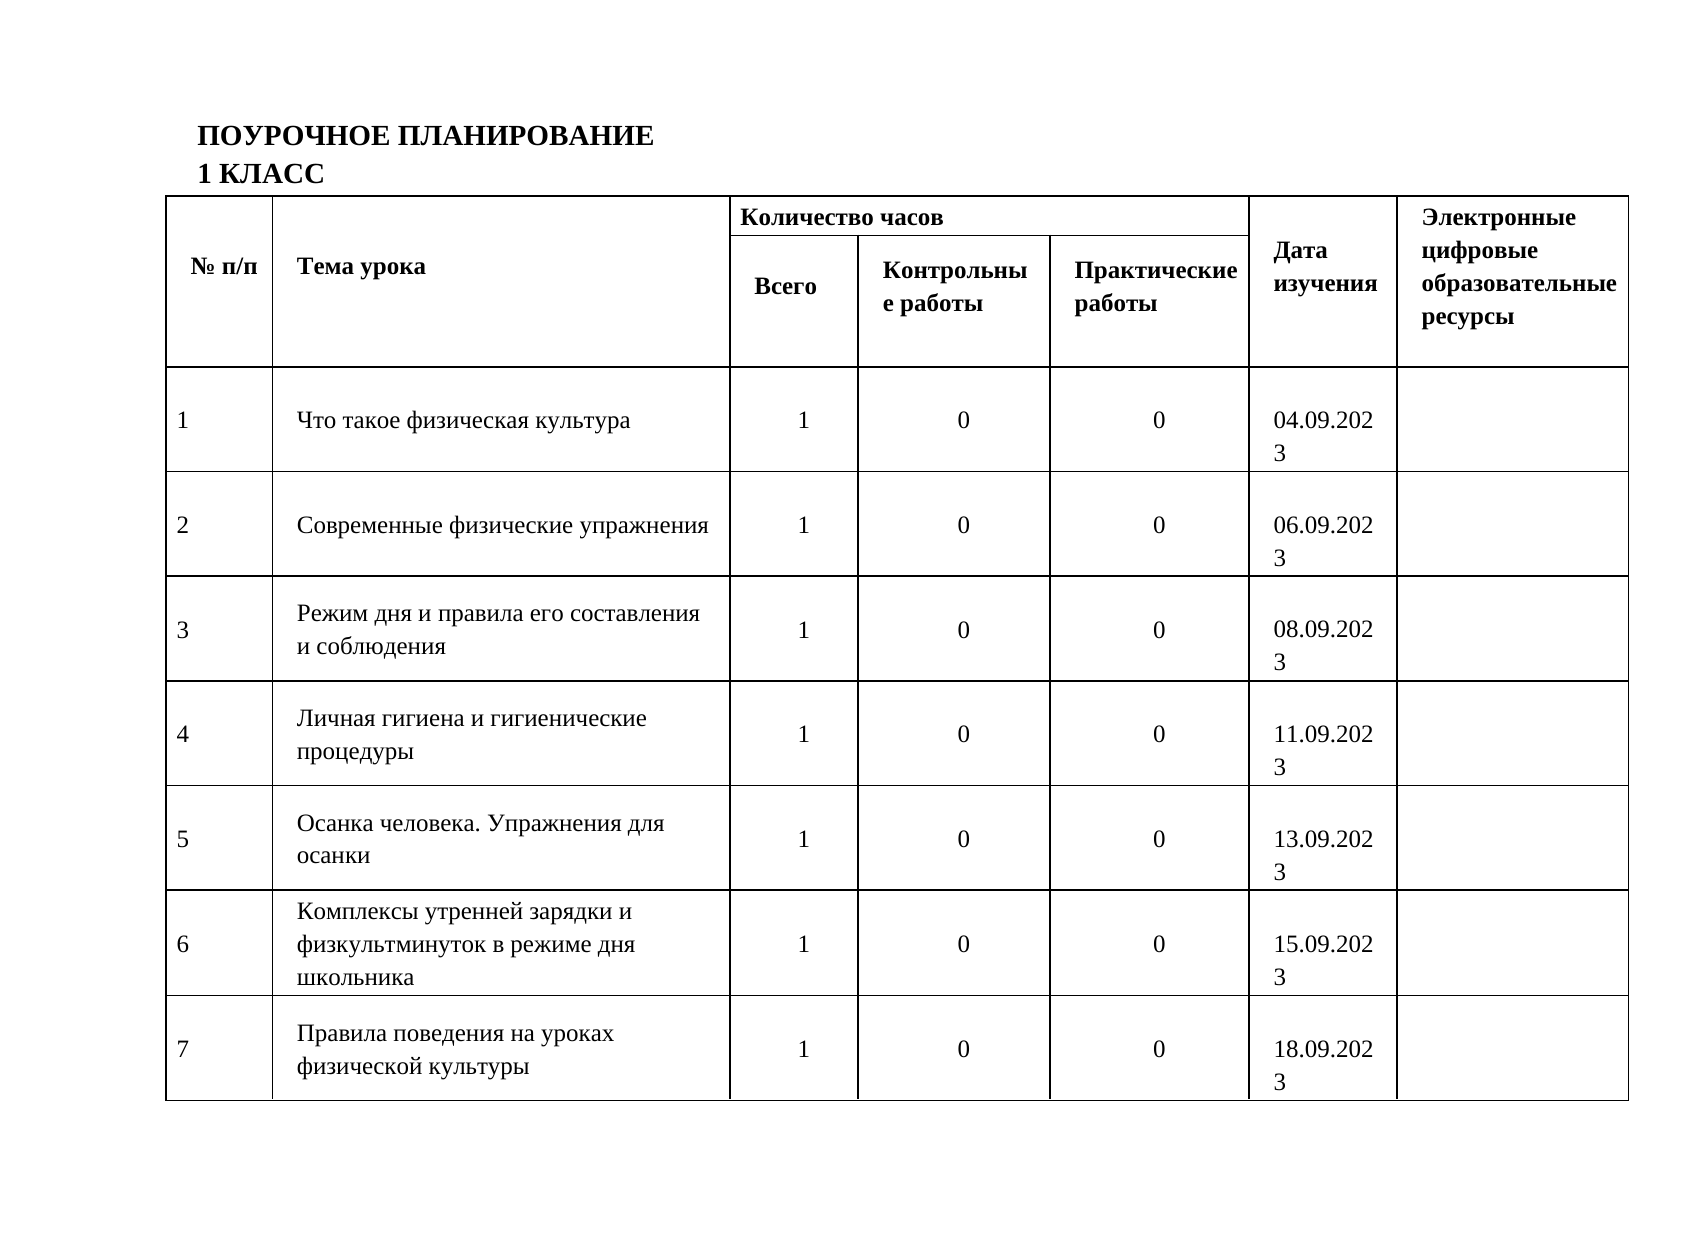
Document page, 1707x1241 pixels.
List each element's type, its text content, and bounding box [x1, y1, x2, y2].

table_cell Правила поведения на уроках физической культуры [273, 996, 729, 1099]
table_cell 18.09.2023 [1250, 996, 1396, 1099]
table_cell 0 [859, 996, 1049, 1099]
table_header Электронные цифровые образовательные ресурсы [1398, 197, 1628, 366]
table_cell 1 [731, 786, 857, 889]
table_header № п/п [167, 197, 272, 366]
table_cell Режим дня и правила его составления и соблюдения [273, 577, 729, 680]
table_cell 4 [167, 682, 272, 785]
text ПОУРОЧНОЕ ПЛАНИРОВАНИЕ [190, 118, 1618, 152]
table_cell Осанка человека. Упражнения для осанки [273, 786, 729, 889]
table_cell 0 [1051, 891, 1248, 995]
table_cell 0 [859, 472, 1049, 575]
table_cell 08.09.2023 [1250, 577, 1396, 680]
table_cell 0 [1051, 472, 1248, 575]
table_cell 6 [167, 891, 272, 995]
table_cell [1398, 368, 1628, 471]
table_cell 1 [731, 891, 857, 995]
table_cell Всего [731, 236, 857, 366]
table_cell 2 [167, 472, 272, 575]
table_cell Практические работы [1051, 236, 1248, 366]
table_cell [1398, 682, 1628, 785]
table_cell 0 [1051, 682, 1248, 785]
table_cell [1398, 786, 1628, 889]
table_cell 0 [1051, 996, 1248, 1099]
table_cell 0 [859, 786, 1049, 889]
table_cell 5 [167, 786, 272, 889]
table_cell 1 [731, 368, 857, 471]
table_cell 1 [731, 577, 857, 680]
table_cell 0 [859, 368, 1049, 471]
table_cell 0 [1051, 368, 1248, 471]
table_cell 7 [167, 996, 272, 1099]
table_cell [1398, 996, 1628, 1099]
table_cell 11.09.2023 [1250, 682, 1396, 785]
table_cell [1398, 577, 1628, 680]
table_cell 0 [859, 577, 1049, 680]
table_header Тема урока [273, 197, 729, 366]
table_cell Современные физические упражнения [273, 472, 729, 575]
table_cell Контрольные работы [859, 236, 1049, 366]
table_cell Комплексы утренней зарядки и физкультминуток в режиме дня школьника [273, 891, 729, 995]
table_cell 1 [731, 682, 857, 785]
table_cell 1 [731, 996, 857, 1099]
table_cell 3 [167, 577, 272, 680]
table_cell 13.09.2023 [1250, 786, 1396, 889]
table_cell [1398, 891, 1628, 995]
table_header Количество часов [731, 197, 1248, 234]
table_cell 04.09.2023 [1250, 368, 1396, 471]
table_cell 0 [859, 891, 1049, 995]
table_cell Что такое физическая культура [273, 368, 729, 471]
text 1 КЛАСС [190, 157, 1618, 190]
table_cell 06.09.2023 [1250, 472, 1396, 575]
table_cell 0 [1051, 577, 1248, 680]
table_cell 1 [167, 368, 272, 471]
table_cell 0 [859, 682, 1049, 785]
table_header Дата изучения [1250, 197, 1396, 366]
table_cell [1398, 472, 1628, 575]
table_cell 0 [1051, 786, 1248, 889]
table_cell 15.09.2023 [1250, 891, 1396, 995]
table_cell 1 [731, 472, 857, 575]
table_cell Личная гигиена и гигиенические процедуры [273, 682, 729, 785]
